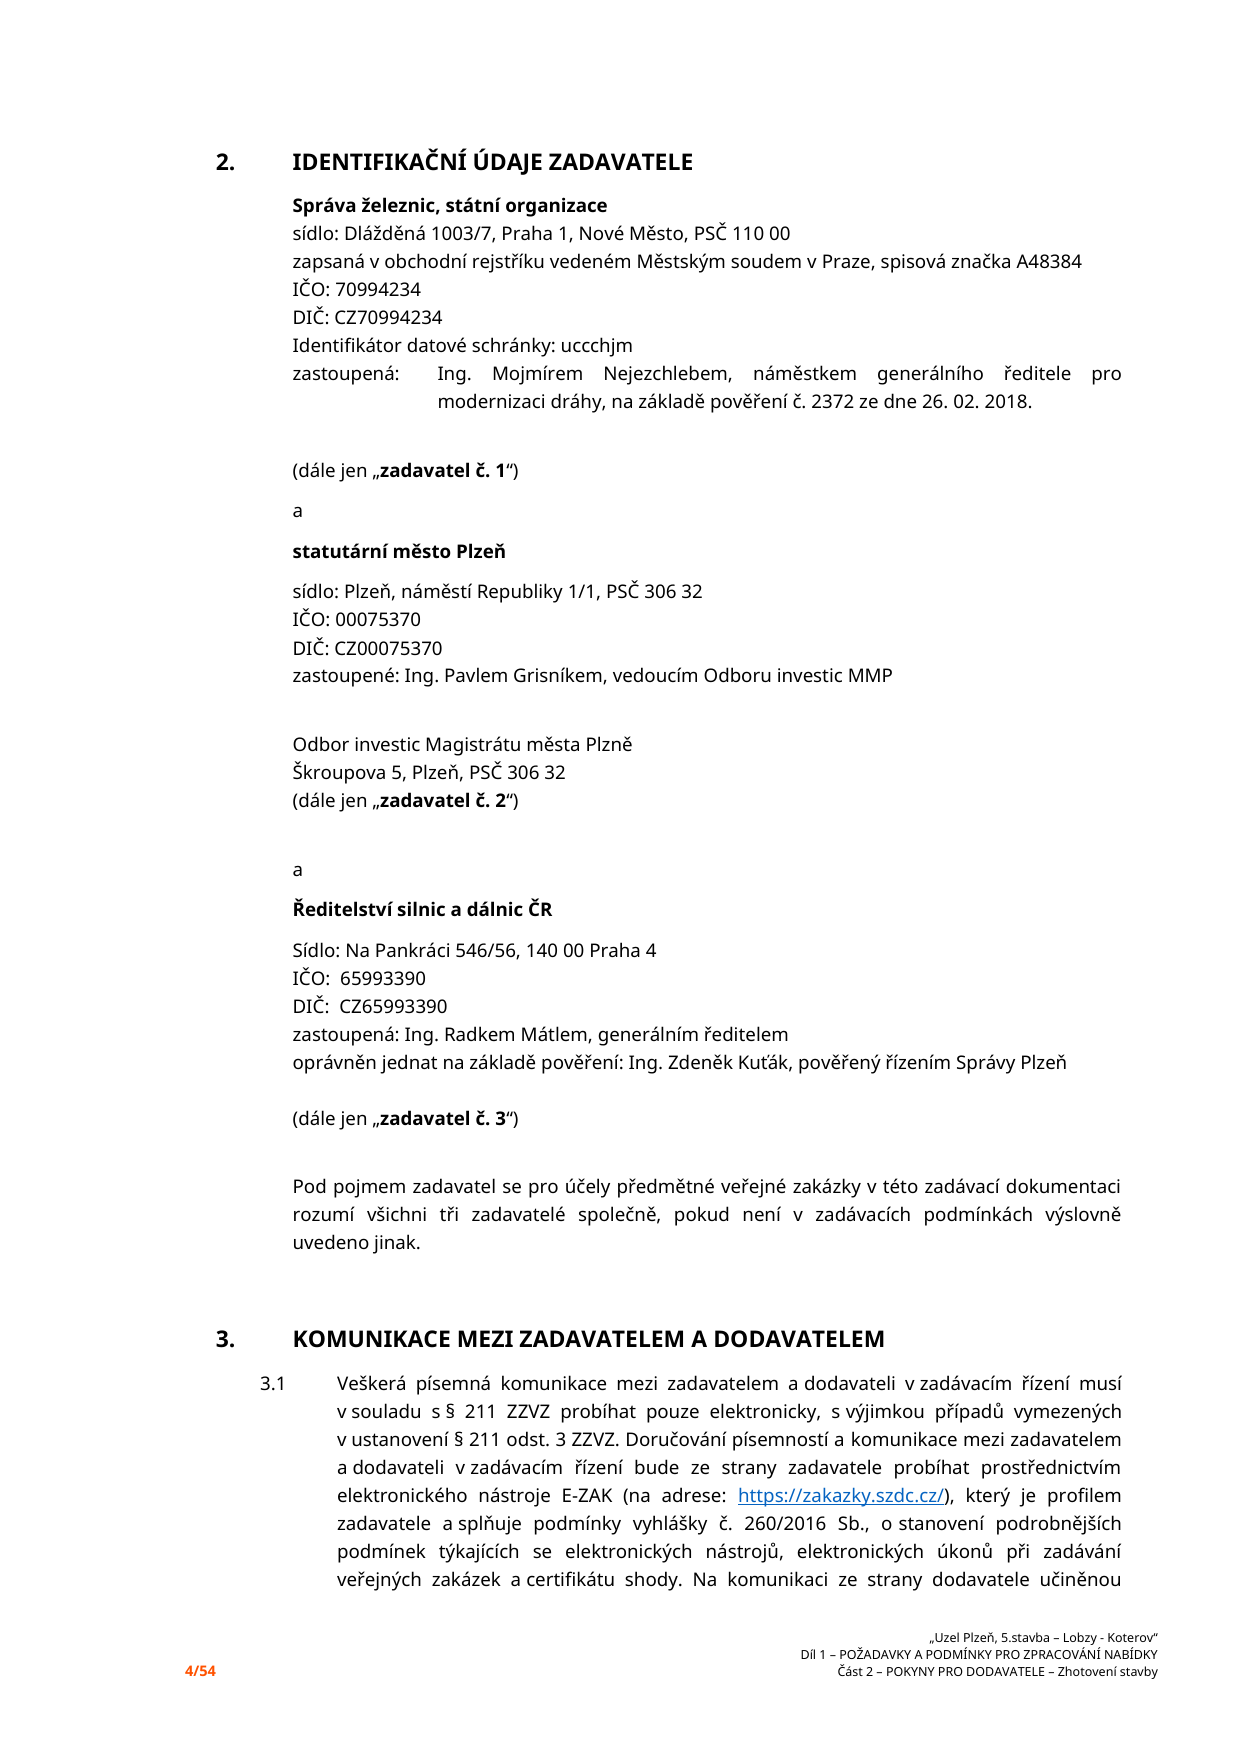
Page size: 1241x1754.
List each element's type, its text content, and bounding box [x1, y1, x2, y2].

text Identifikátor datové schránky: uccchjm [292, 333, 1122, 358]
text IČO: 65993390 [292, 965, 1122, 991]
text oprávněn jednat na základě pověření: Ing. Zdeněk Kuťák, pověřený řízením Správy Plzeň [292, 1049, 1122, 1074]
text a [292, 856, 1122, 881]
text zapsaná v obchodní rejstříku vedeném Městským soudem v Praze, spisová značka A48384 [292, 248, 1122, 274]
text zastoupená: Ing. Mojmírem Nejezchlebem, náměstkem generálního ředitele pro modernizaci dráhy, na základě pověření č. 2372 ze dne 26. 02. 2018. [292, 361, 1122, 414]
text (dále jen „zadavatel č. 1“) [292, 457, 1122, 483]
text IČO: 00075370 [292, 607, 1122, 632]
text sídlo: Plzeň, náměstí Republiky 1/1, PSČ 306 32 [292, 579, 1122, 604]
text statutární město Plzeň [292, 538, 1122, 564]
text DIČ: CZ70994234 [292, 304, 1122, 330]
text zastoupená: Ing. Radkem Mátlem, generálním ředitelem [292, 1021, 1122, 1047]
text Správa železnic, státní organizace [292, 192, 1122, 218]
text DIČ: CZ65993390 [292, 993, 1122, 1018]
text (dále jen „zadavatel č. 3“) [292, 1105, 1122, 1131]
text Škroupova 5, Plzeň, PSČ 306 32 [292, 759, 1122, 785]
text (dále jen „zadavatel č. 2“) [292, 787, 1122, 813]
text IČO: 70994234 [292, 277, 1122, 302]
text sídlo: Dlážděná 1003/7, Praha 1, Nové Město, PSČ 110 00 [292, 221, 1122, 246]
text DIČ: CZ00075370 [292, 635, 1122, 660]
text zastoupené: Ing. Pavlem Grisníkem, vedoucím Odboru investic MMP [292, 663, 1122, 688]
text KOMUNIKACE MEZI ZADAVATELEM a DODAVATELEM [216, 1323, 1122, 1354]
text Ředitelství silnic a dálnic ČR [292, 896, 1122, 922]
text Pod pojmem zadavatel se pro účely předmětné veřejné zakázky v této zadávací dokumentaci rozumí všichni tři zadavatelé společně, pokud není v zadávacích podmínkách výslovně uvedeno jinak. [292, 1174, 1122, 1255]
text Odbor investic Magistrátu města Plzně [292, 731, 1122, 757]
text Sídlo: Na Pankráci 546/56, 140 00 Praha 4 [292, 937, 1122, 962]
text a [292, 498, 1122, 523]
text IDENTIFIKAČNÍ ÚDAJE ZADAVATELE [216, 146, 1122, 177]
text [260, 1370, 1122, 1592]
